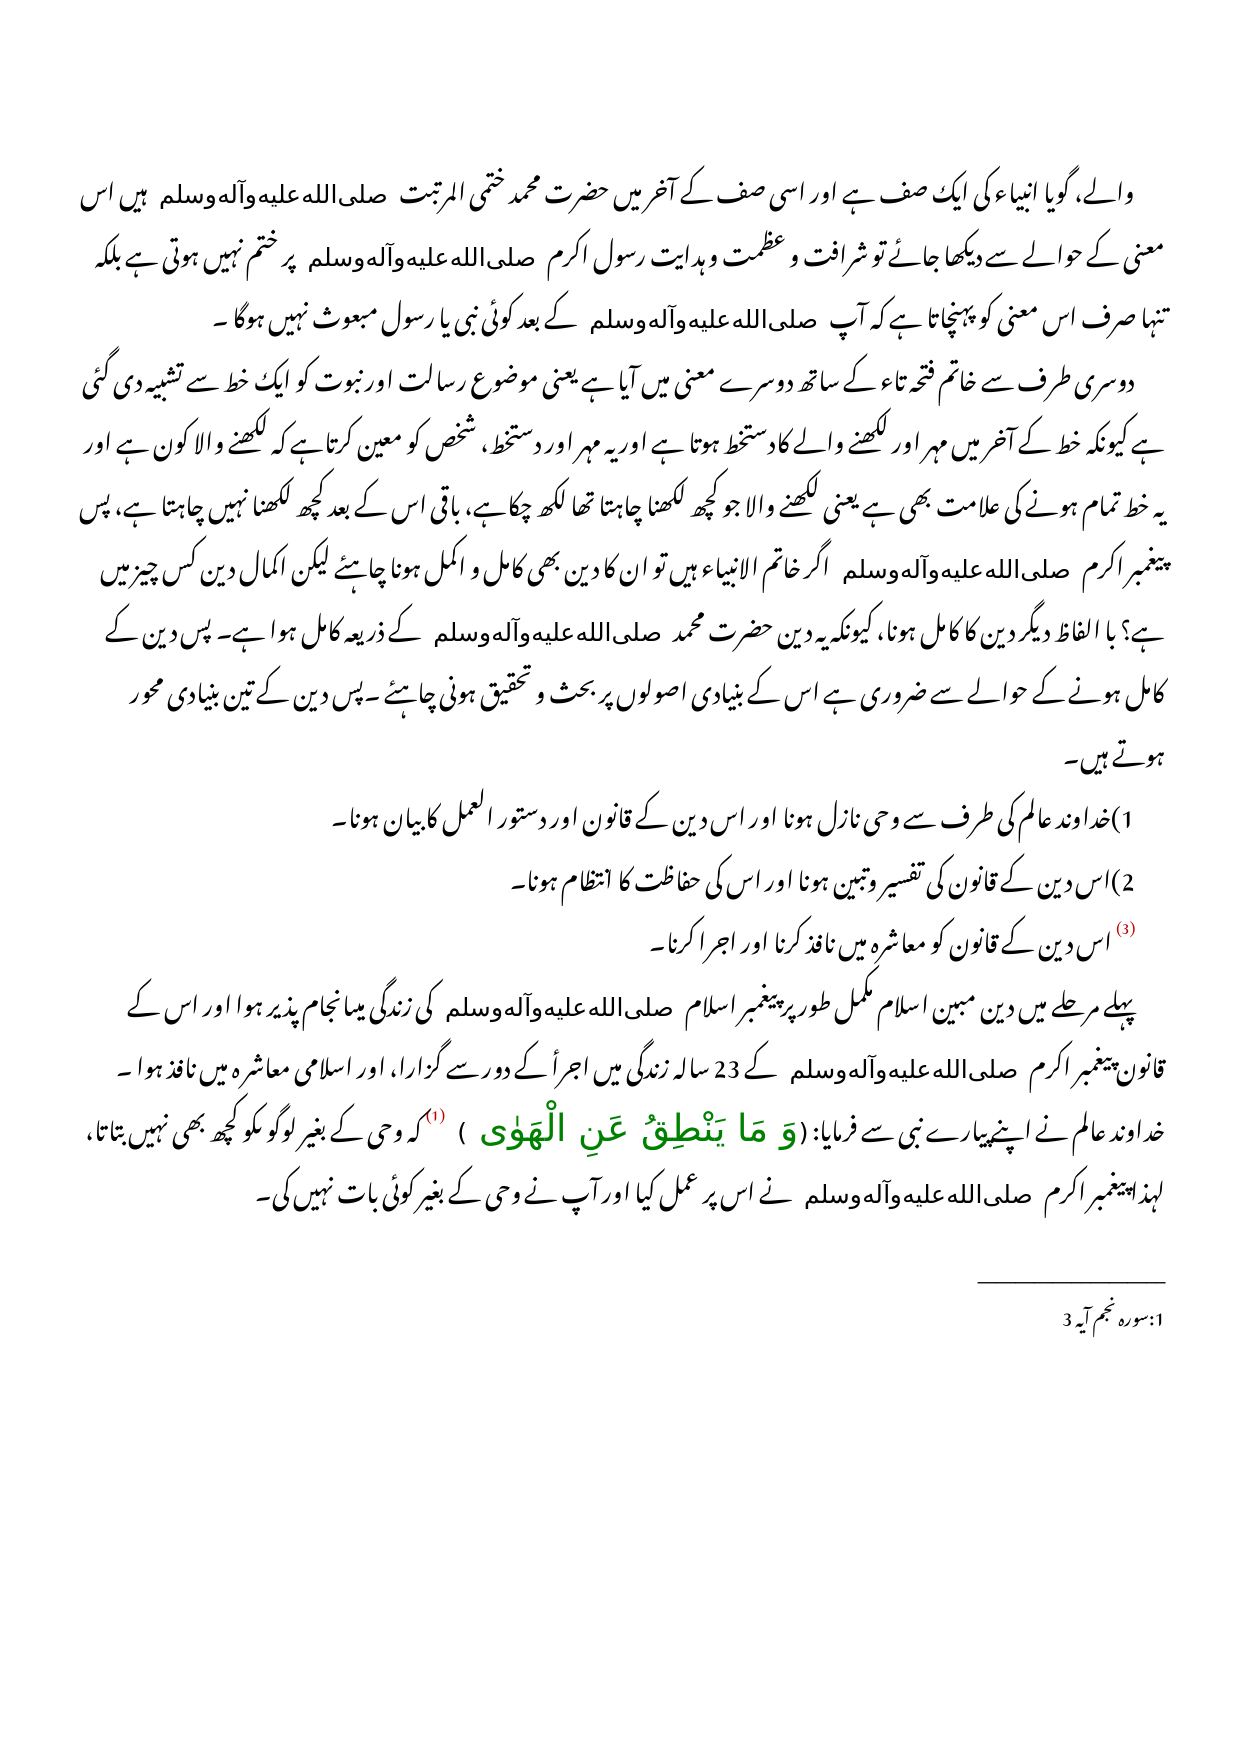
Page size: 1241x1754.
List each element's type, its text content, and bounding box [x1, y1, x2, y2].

text والے، گویا انبیاء کی ایک صف ہے اور اسی صف کے آخر میں حضرت محمد ختمی المرتبت صلى‌الله‌عليه‌وآله‌وسلم ہیں اس معنی کے حوالے سے دیکھا جائے تو شرافت و عظمت و ہدایت رسول اکرم صلى‌الله‌عليه‌وآله‌وسلم پر ختم نہیں ہوتی ہے بلکہ تنہا صرف اس معنی کو پہنچاتا ہے کہ آپ صلى‌الله‌عليه‌وآله‌وسلم کے بعد کوئی نبی یا رسول مبعوث نہیں ہوگا ۔ [75, 156, 1165, 344]
text 1)خداوند عالم کی طرف سے وحی نازل ہونا اور اس دین کے قانون اور دستور العمل کا بیان ہونا۔ [75, 781, 1165, 844]
text دوسری طرف سے خاتم فتحہ تاء کے ساتھ دوسرے معنی میں آیا ہے یعنی موضوع رسالت اور نبوت کو ایک خط سے تشبیہ دی گئی ہے کیونکہ خط کے آخر میں مہر اور لکھنے والے کادستخط ہوتا ہے اور یہ مہر اور دستخط، شخص کو معین کرتاہے کہ لکھنے والا کون ہے اور یہ خط تمام ہونے کی علامت بھی ہے یعنی لکھنے والا جو کچھ لکھنا چاہتا تھا لکھ چکاہے، باقی اس کے بعد کچھ لکھنا نہیں چاہتا ہے، پس پیغمبر اکرم صلى‌الله‌عليه‌وآله‌وسلم اگر خاتم الانبیاء ہیں تو ان کا دین بھی کامل و اکمل ہونا چاہئے لیکن اکمال دین کس چیز میں ہے؟ با الفاظ دیگر دین کا کامل ہونا، کیونکہ یہ دین حضرت محمد صلى‌الله‌عليه‌وآله‌وسلم کے ذریعہ کامل ہوا ہے۔ پس دین کے کامل ہونے کے حوالے سے ضروری ہے اس کے بنیادی اصولوں پر بحث و تحقیق ہونی چاہئے ۔پس دین کے تین بنیادی محور ہوتے ہیں۔ [75, 344, 1165, 781]
text (3) اس دین کے قانون کو معاشرہ میں نافذ کرنا اور اجرا کرنا۔ [75, 906, 1165, 969]
text 2)اس دین کے قانون کی تفسیر وتبین ہونا اور اس کی حفاظت کا انتظام ہونا۔ [75, 844, 1165, 906]
text ____________________ 1:سورہ نجم آیہ 3 [75, 1244, 1165, 1337]
text پہلے مرحلے میں دین مبین اسلام مکمل طور پر پیغمبر اسلام صلى‌الله‌عليه‌وآله‌وسلم کی زندگی میںانجام پذیر ہوا اور اس کے قانون پیغمبر اکرم صلى‌الله‌عليه‌وآله‌وسلم کے 23 سالہ زندگی میں اجرأ کے دور سے گزارا، اور اسلامی معاشر ہ میں نافذ ہوا ۔ خداوند عالم نے اپنے پیارے نبی سے فرمایا: (وَ مَا يَنْطِقُ عَنِ الْهَوٰی ) (1) کہ وحی کے بغیر لوگو ںکو کچھ بھی نہیں بتاتا، لہذا پیغمبر اکرم صلى‌الله‌عليه‌وآله‌وسلم نے اس پر عمل کیا اور آپ نے وحی کے بغیر کوئی بات نہیں کی۔ [75, 969, 1165, 1219]
